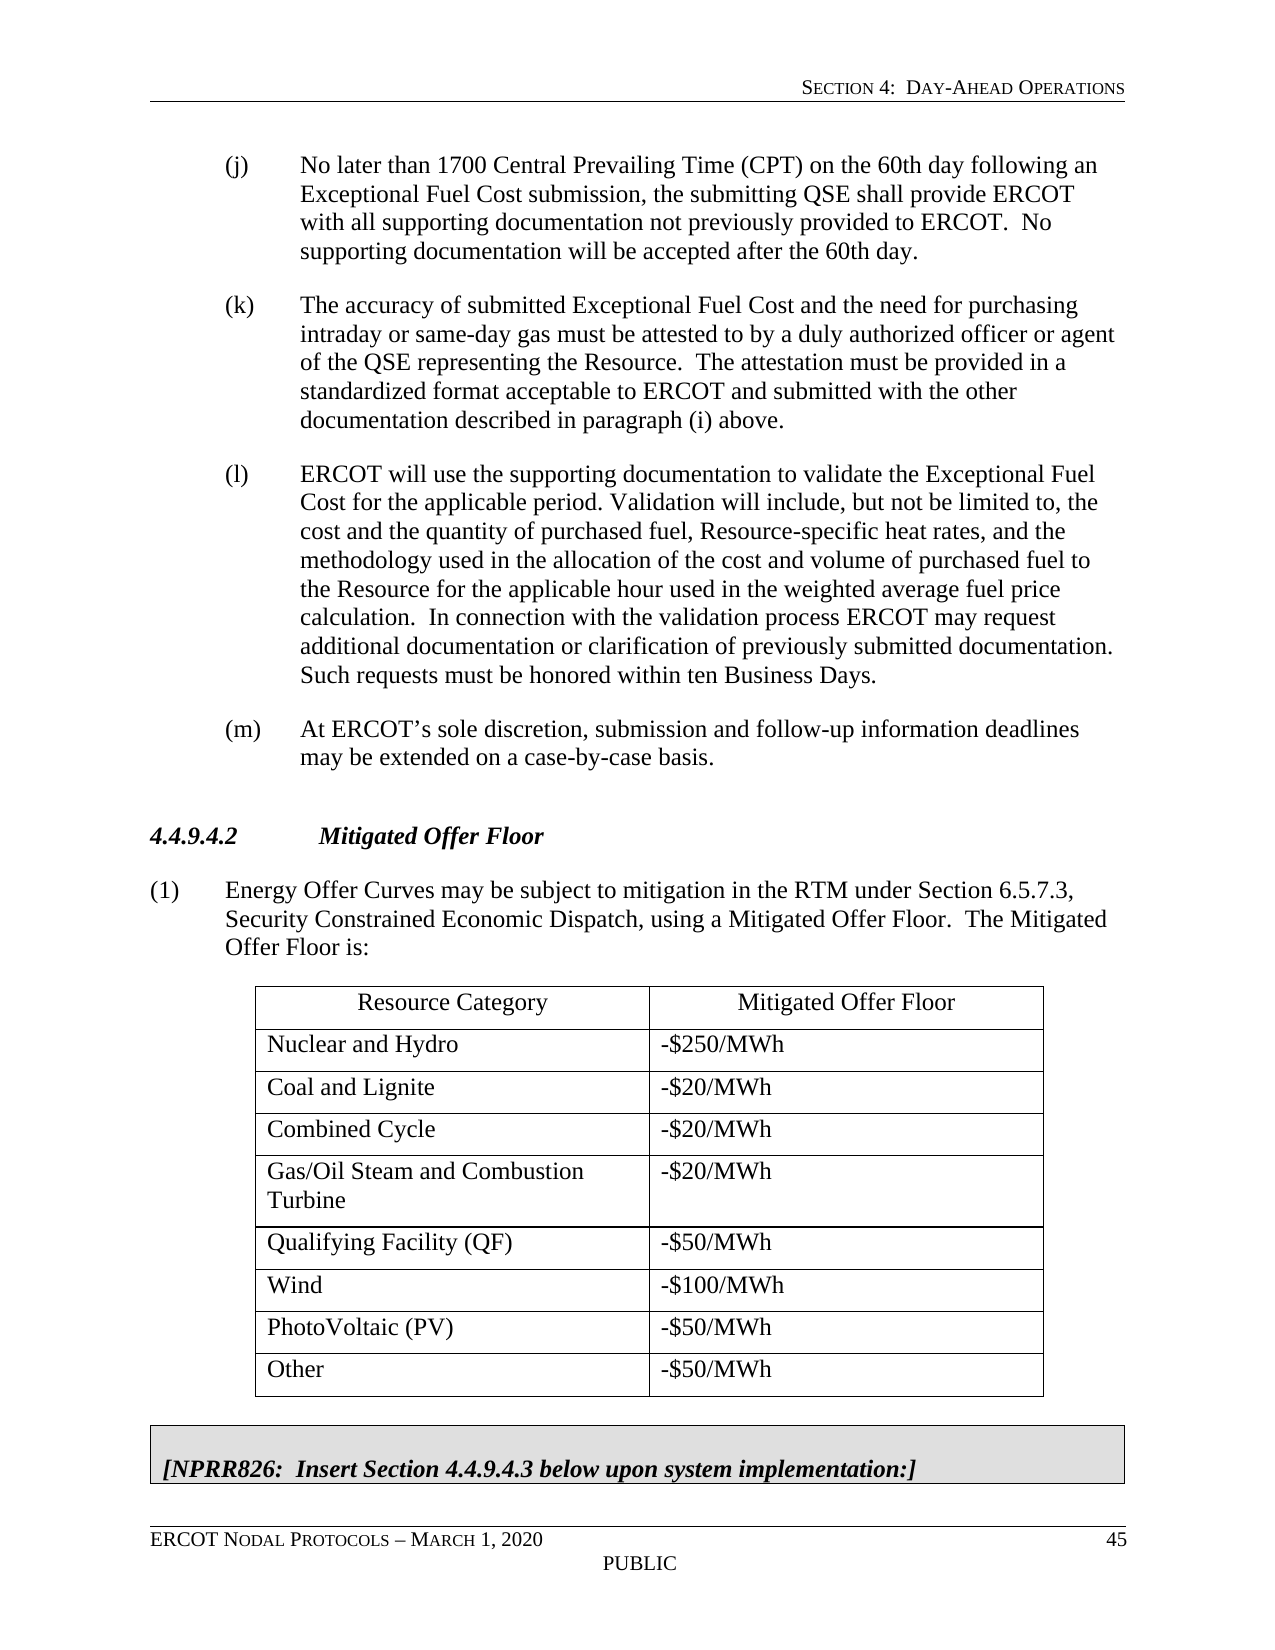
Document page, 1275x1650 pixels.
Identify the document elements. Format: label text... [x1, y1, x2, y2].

table_cell Other [256, 1354, 649, 1396]
table_cell -$250/MWh [650, 1030, 1043, 1071]
table_cell -$20/MWh [650, 1072, 1043, 1113]
table_header Mitigated Offer Floor [650, 987, 1043, 1028]
text (m) At ERCOT’s sole discretion, submission and follow-up information deadlines may be extended on a case-by-case basis. [225, 714, 1125, 771]
table_cell -$50/MWh [650, 1354, 1043, 1396]
table_cell PhotoVoltaic (PV) [256, 1312, 649, 1353]
table_cell Nuclear and Hydro [256, 1030, 649, 1071]
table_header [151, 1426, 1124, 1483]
table_cell Combined Cycle [256, 1114, 649, 1155]
text 4.4.9.4.2 Mitigated Offer Floor [150, 821, 1125, 850]
table_cell -$20/MWh [650, 1156, 1043, 1226]
text (l) ERCOT will use the supporting documentation to validate the Exceptional Fuel Cost for the applicable period. Validation will include, but not be limited to, the cost and the quantity of purchased fuel, Resource-specific heat rates, and the methodology used in the allocation of the cost and volume of purchased fuel to the Resource for the applicable hour used in the weighted average fuel price calculation. In connection with the validation process ERCOT may request additional documentation or clarification of previously submitted documentation. Such requests must be honored within ten Business Days. [225, 459, 1125, 689]
text (k) The accuracy of submitted Exceptional Fuel Cost and the need for purchasing intraday or same-day gas must be attested to by a duly authorized officer or agent of the QSE representing the Resource. The attestation must be provided in a standardized format acceptable to ERCOT and submitted with the other documentation described in paragraph (i) above. [225, 290, 1125, 434]
table_cell Wind [256, 1270, 649, 1311]
table_cell -$100/MWh [650, 1270, 1043, 1311]
table_cell -$50/MWh [650, 1228, 1043, 1269]
table_cell -$20/MWh [650, 1114, 1043, 1155]
text (j) No later than 1700 Central Prevailing Time (CPT) on the 60th day following an Exceptional Fuel Cost submission, the submitting QSE shall provide ERCOT with all supporting documentation not previously provided to ERCOT. No supporting documentation will be accepted after the 60th day. [225, 150, 1125, 265]
table_cell Coal and Lignite [256, 1072, 649, 1113]
table_cell Gas/Oil Steam and Combustion Turbine [256, 1156, 649, 1226]
text (1) Energy Offer Curves may be subject to mitigation in the RTM under Section 6.5.7.3, Security Constrained Economic Dispatch, using a Mitigated Offer Floor. The Mitigated Offer Floor is: [150, 875, 1125, 961]
table_header Resource Category [256, 987, 649, 1028]
table_cell Qualifying Facility (QF) [256, 1228, 649, 1269]
table_cell -$50/MWh [650, 1312, 1043, 1353]
